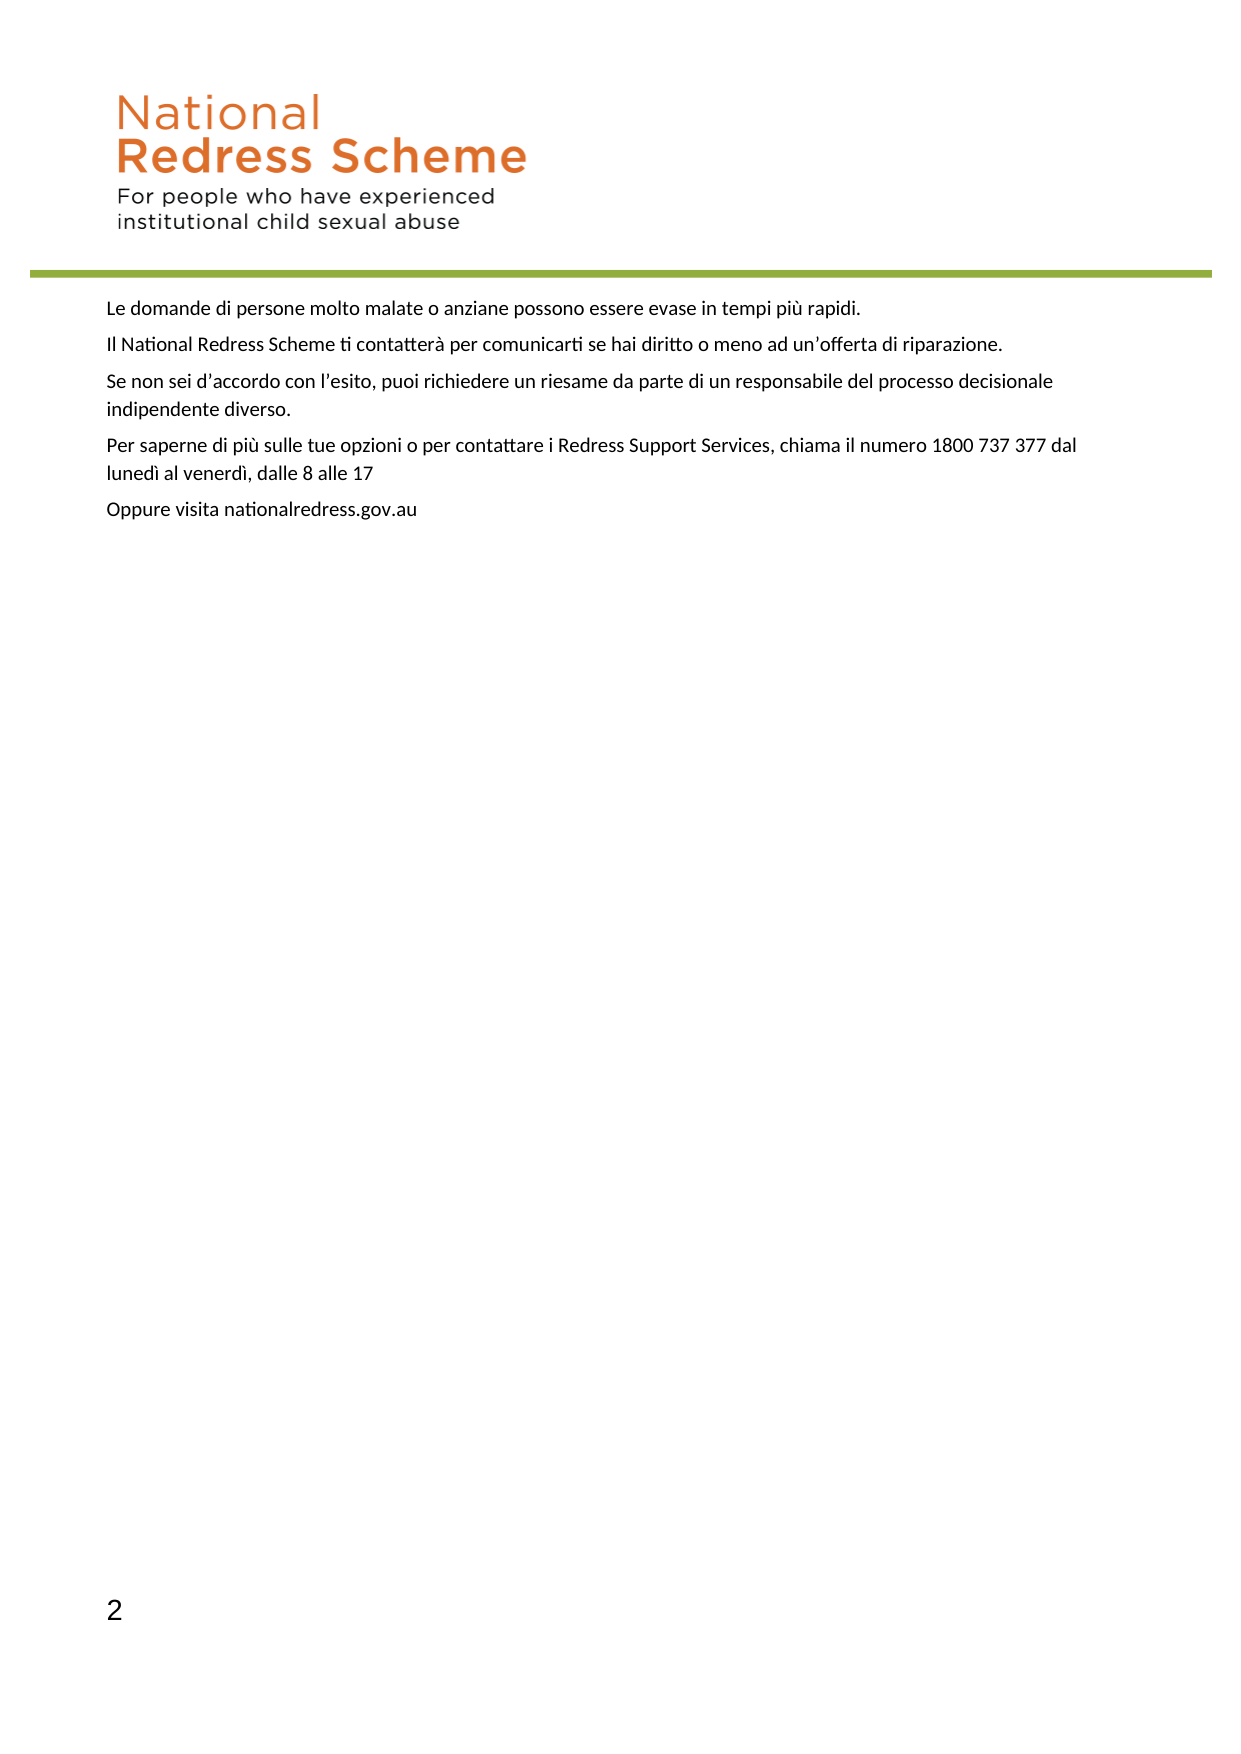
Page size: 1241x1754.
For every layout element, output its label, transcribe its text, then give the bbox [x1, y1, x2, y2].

text Per saperne di più sulle tue opzioni o per contattare i Redress Support Services, chiama il numero 1800 737 377 dal lunedì al venerdì, dalle 8 alle 17 [106, 432, 1134, 485]
text Le domande di persone molto malate o anziane possono essere evase in tempi più rapidi. [106, 295, 1134, 321]
text Oppure visita nationalredress.gov.au [106, 496, 1134, 522]
text Se non sei d’accordo con l’esito, puoi richiedere un riesame da parte di un responsabile del processo decisionale indipendente diverso. [106, 368, 1134, 421]
text Il National Redress Scheme ti contatterà per comunicarti se hai diritto o meno ad un’offerta di riparazione. [106, 332, 1134, 357]
picture [0, 0, 1241, 296]
